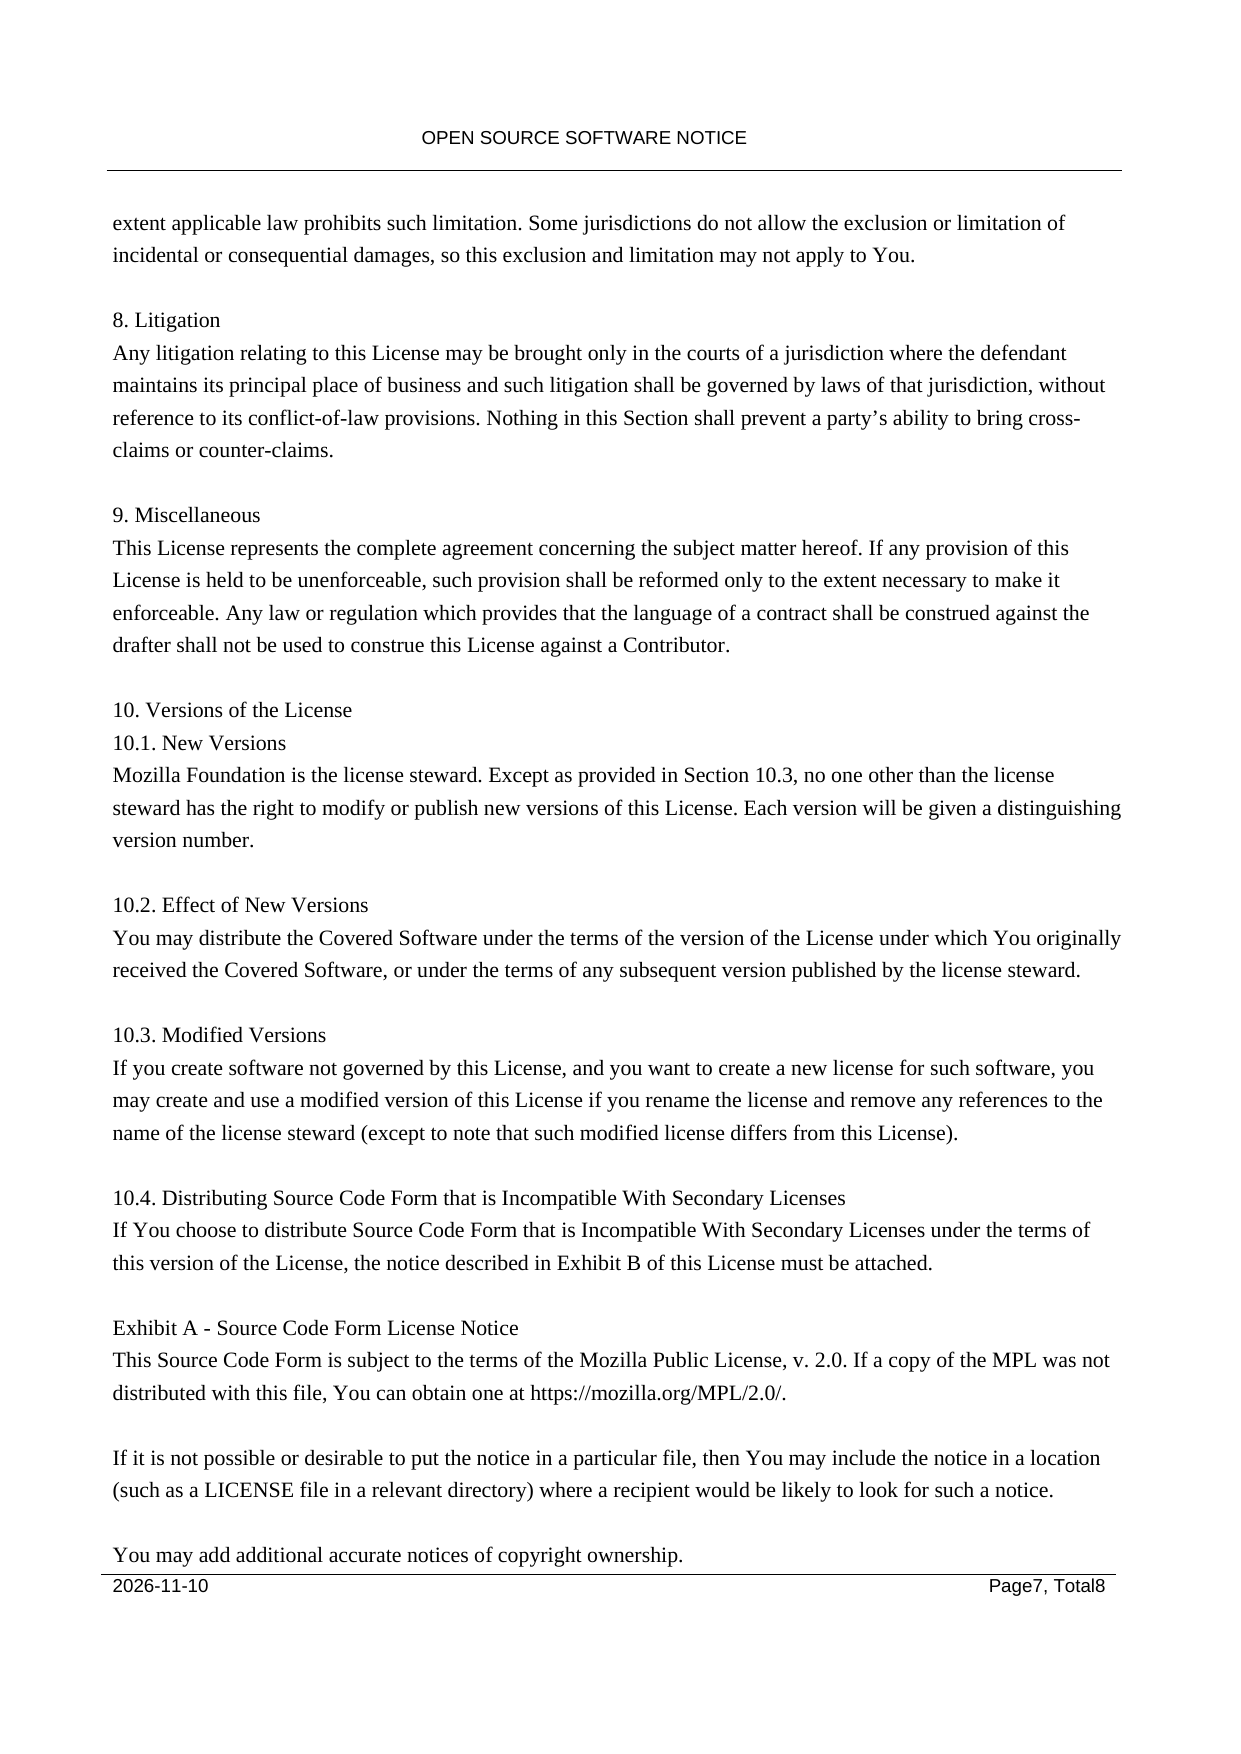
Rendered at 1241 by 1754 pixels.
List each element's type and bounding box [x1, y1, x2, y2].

text [112, 206, 1128, 1571]
